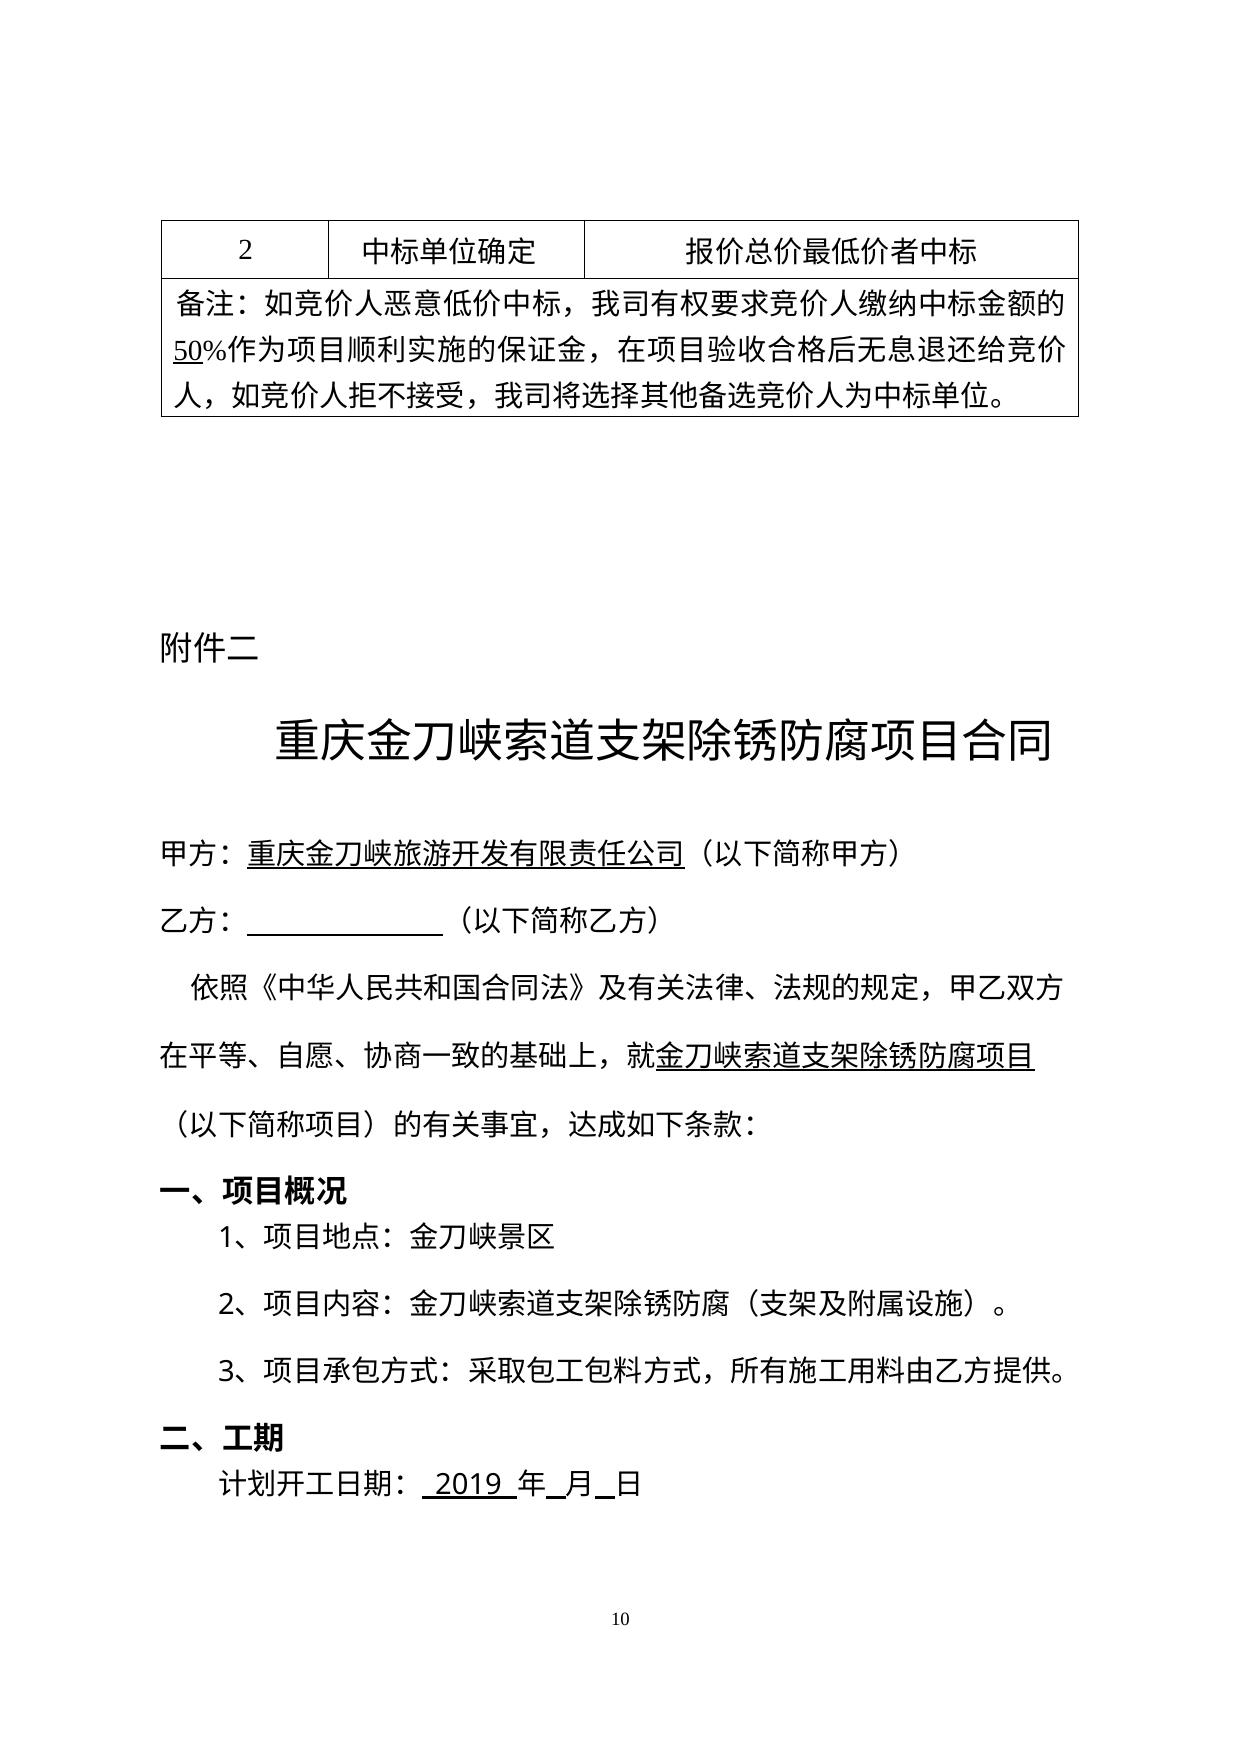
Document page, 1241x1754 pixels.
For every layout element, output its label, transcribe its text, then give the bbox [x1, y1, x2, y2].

table_cell 2 [162, 221, 328, 278]
text 1、项目地点：金刀峡景区 [159, 1212, 1081, 1258]
text 计划开工日期： 2019 年 月 日 [159, 1458, 1081, 1504]
text 重庆金刀峡索道支架除锈防腐项目合同 [159, 692, 1081, 783]
text 依照《中华人民共和国合同法》及有关法律、法规的规定，甲乙双方在平等、自愿、协商一致的基础上，就金刀峡索道支架除锈防腐项目（以下简称项目）的有关事宜，达成如下条款： [159, 962, 1081, 1145]
text 附件二 [159, 600, 1081, 692]
text 2、项目内容：金刀峡索道支架除锈防腐（支架及附属设施）。 [159, 1279, 1081, 1325]
text 3、项目承包方式：采取包工包料方式，所有施工用料由乙方提供。 [159, 1346, 1081, 1392]
text 乙方： （以下简称乙方） [159, 896, 1081, 941]
table_cell 备注：如竞价人恶意低价中标，我司有权要求竞价人缴纳中标金额的50%作为项目顺利实施的保证金，在项目验收合格后无息退还给竞价人，如竞价人拒不接受，我司将选择其他备选竞价人为中标单位。 [162, 279, 1078, 416]
table_cell 报价总价最低价者中标 [585, 221, 1078, 278]
text 二、工期 [159, 1413, 1081, 1458]
table_cell 中标单位确定 [329, 221, 584, 278]
text 一、项目概况 [159, 1166, 1081, 1212]
text 甲方：重庆金刀峡旅游开发有限责任公司（以下简称甲方） [159, 829, 1081, 874]
